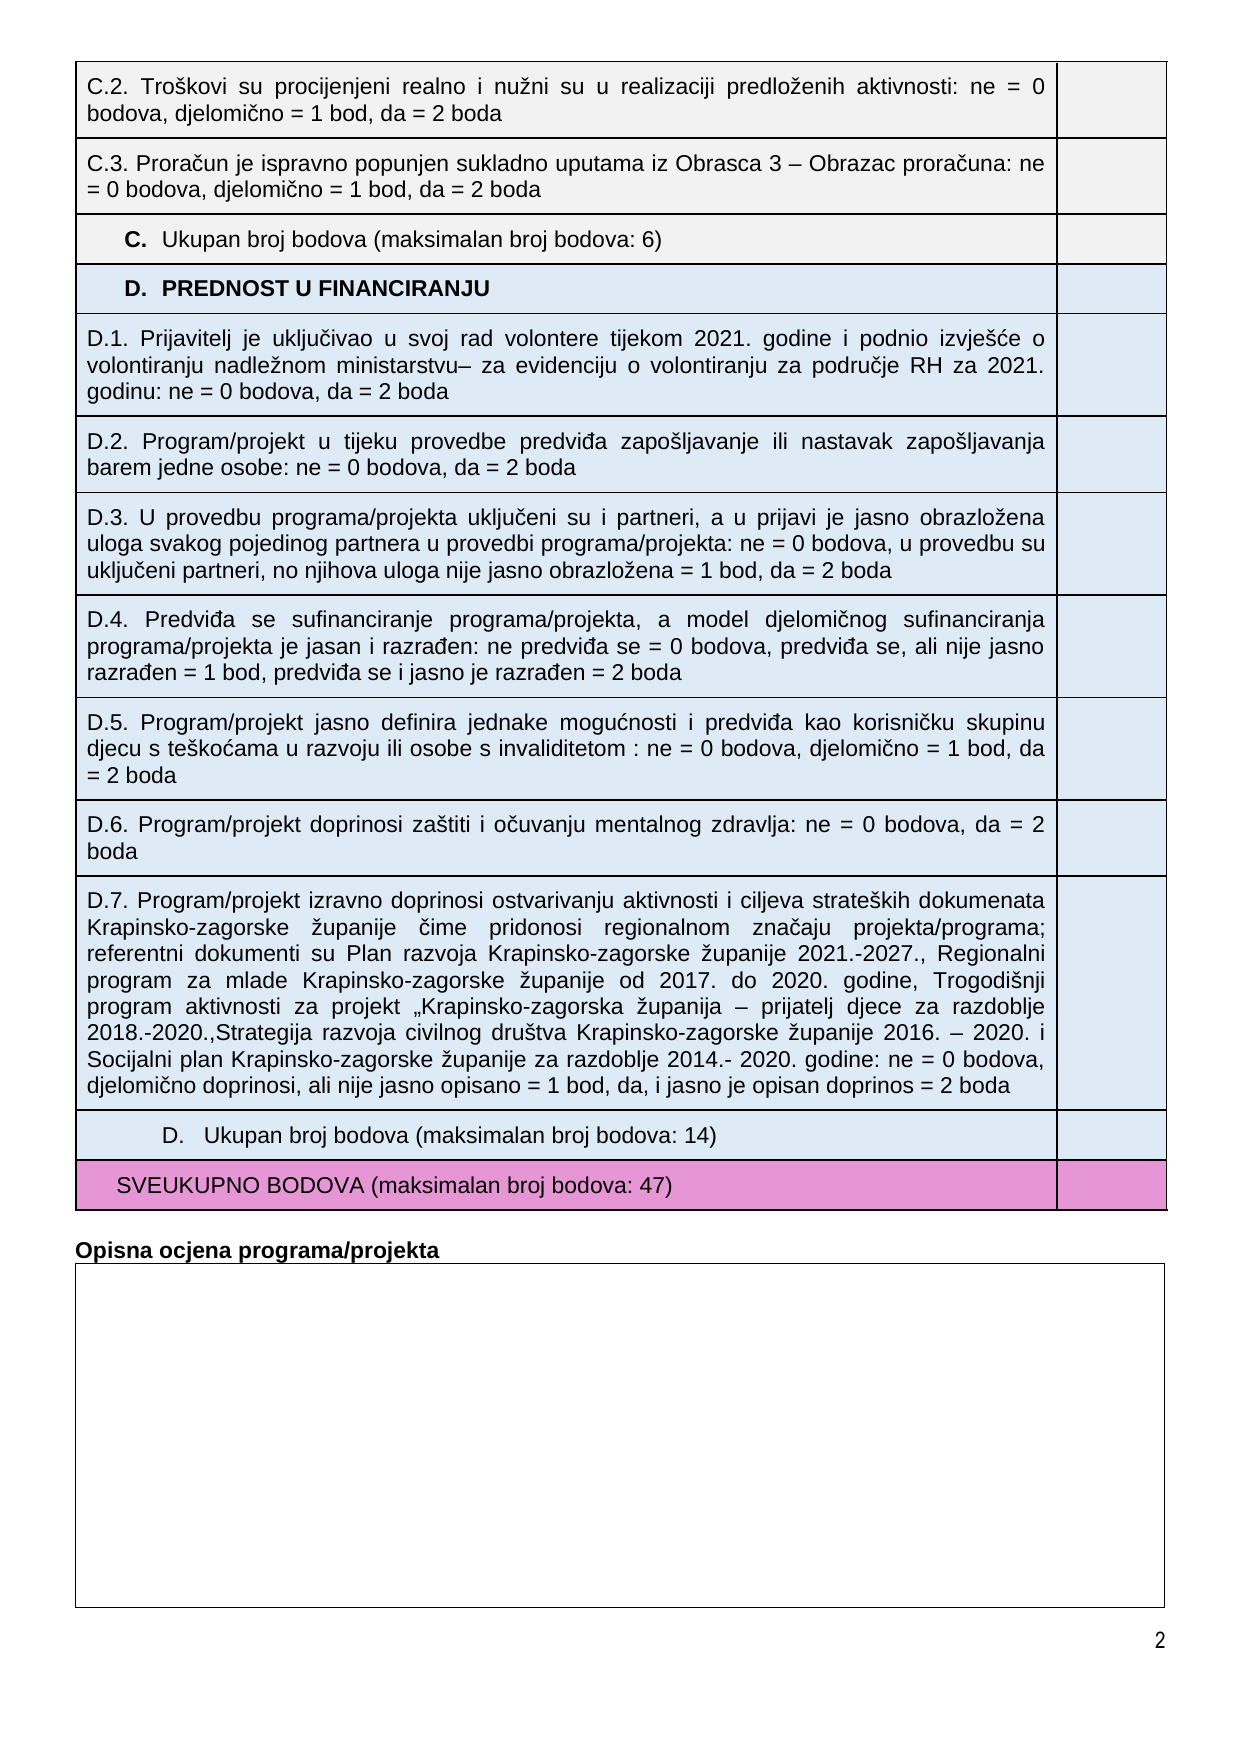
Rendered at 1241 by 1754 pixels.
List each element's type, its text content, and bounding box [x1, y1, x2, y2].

table_cell [1058, 1111, 1166, 1159]
table_cell SVEUKUPNO BODOVA (maksimalan broj bodova: 47) [77, 1161, 1056, 1209]
table_cell D. Ukupan broj bodova (maksimalan broj bodova: 14) [77, 1111, 1056, 1159]
table_cell [1058, 596, 1166, 696]
table_cell [1058, 493, 1166, 594]
table_cell [1058, 417, 1166, 491]
table_cell D.7. Program/projekt izravno doprinosi ostvarivanju aktivnosti i ciljeva strateških dokumenata Krapinsko-zagorske županije čime pridonosi regionalnom značaju projekta/programa; referentni dokumenti su Plan razvoja Krapinsko-zagorske županije 2021.-2027., Regionalni program za mlade Krapinsko-zagorske županije od 2017. do 2020. godine, Trogodišnji program aktivnosti za projekt „Krapinsko-zagorska županija – prijatelj djece za razdoblje 2018.-2020.,Strategija razvoja civilnog društva Krapinsko-zagorske županije 2016. – 2020. i Socijalni plan Krapinsko-zagorske županije za razdoblje 2014.- 2020. godine: ne = 0 bodova, djelomično doprinosi, ali nije jasno opisano = 1 bod, da, i jasno je opisan doprinos = 2 boda [77, 877, 1056, 1109]
table_cell C.2. Troškovi su procijenjeni realno i nužni su u realizaciji predloženih aktivnosti: ne = 0 bodova, djelomično = 1 bod, da = 2 boda [77, 62, 1057, 137]
table_cell [1058, 265, 1166, 313]
table_header [76, 1264, 1164, 1607]
table_cell D.3. U provedbu programa/projekta uključeni su i partneri, a u prijavi je jasno obrazložena uloga svakog pojedinog partnera u provedbi programa/projekta: ne = 0 bodova, u provedbu su uključeni partneri, no njihova uloga nije jasno obrazložena = 1 bod, da = 2 boda [77, 493, 1056, 594]
table_cell PREDNOST U FINANCIRANJU [77, 265, 1056, 313]
table_cell [1058, 314, 1166, 415]
table_cell D.5. Program/projekt jasno definira jednake mogućnosti i predviđa kao korisničku skupinu djecu s teškoćama u razvoju ili osobe s invaliditetom : ne = 0 bodova, djelomično = 1 bod, da = 2 boda [77, 698, 1056, 799]
table_cell [1058, 698, 1166, 799]
table_cell D.2. Program/projekt u tijeku provedbe predviđa zapošljavanje ili nastavak zapošljavanja barem jedne osobe: ne = 0 bodova, da = 2 boda [77, 417, 1056, 491]
table_cell [1058, 1161, 1166, 1209]
table_cell Ukupan broj bodova (maksimalan broj bodova: 6) [77, 215, 1056, 263]
table_cell [1058, 139, 1166, 213]
table_cell [1058, 801, 1166, 875]
table_cell C.3. Proračun je ispravno popunjen sukladno uputama iz Obrasca 3 – Obrazac proračuna: ne = 0 bodova, djelomično = 1 bod, da = 2 boda [77, 139, 1056, 213]
text Opisna ocjena programa/projekta [75, 1237, 1165, 1263]
table_cell [1058, 62, 1166, 137]
table_cell D.1. Prijavitelj je uključivao u svoj rad volontere tijekom 2021. godine i podnio izvješće o volontiranju nadležnom ministarstvu– za evidenciju o volontiranju za područje RH za 2021. godinu: ne = 0 bodova, da = 2 boda [77, 314, 1056, 415]
table_cell [1058, 215, 1166, 263]
table_cell D.6. Program/projekt doprinosi zaštiti i očuvanju mentalnog zdravlja: ne = 0 bodova, da = 2 boda [77, 801, 1056, 875]
table_cell D.4. Predviđa se sufinanciranje programa/projekta, a model djelomičnog sufinanciranja programa/projekta je jasan i razrađen: ne predviđa se = 0 bodova, predviđa se, ali nije jasno razrađen = 1 bod, predviđa se i jasno je razrađen = 2 boda [77, 596, 1056, 696]
table_cell [1058, 877, 1166, 1109]
